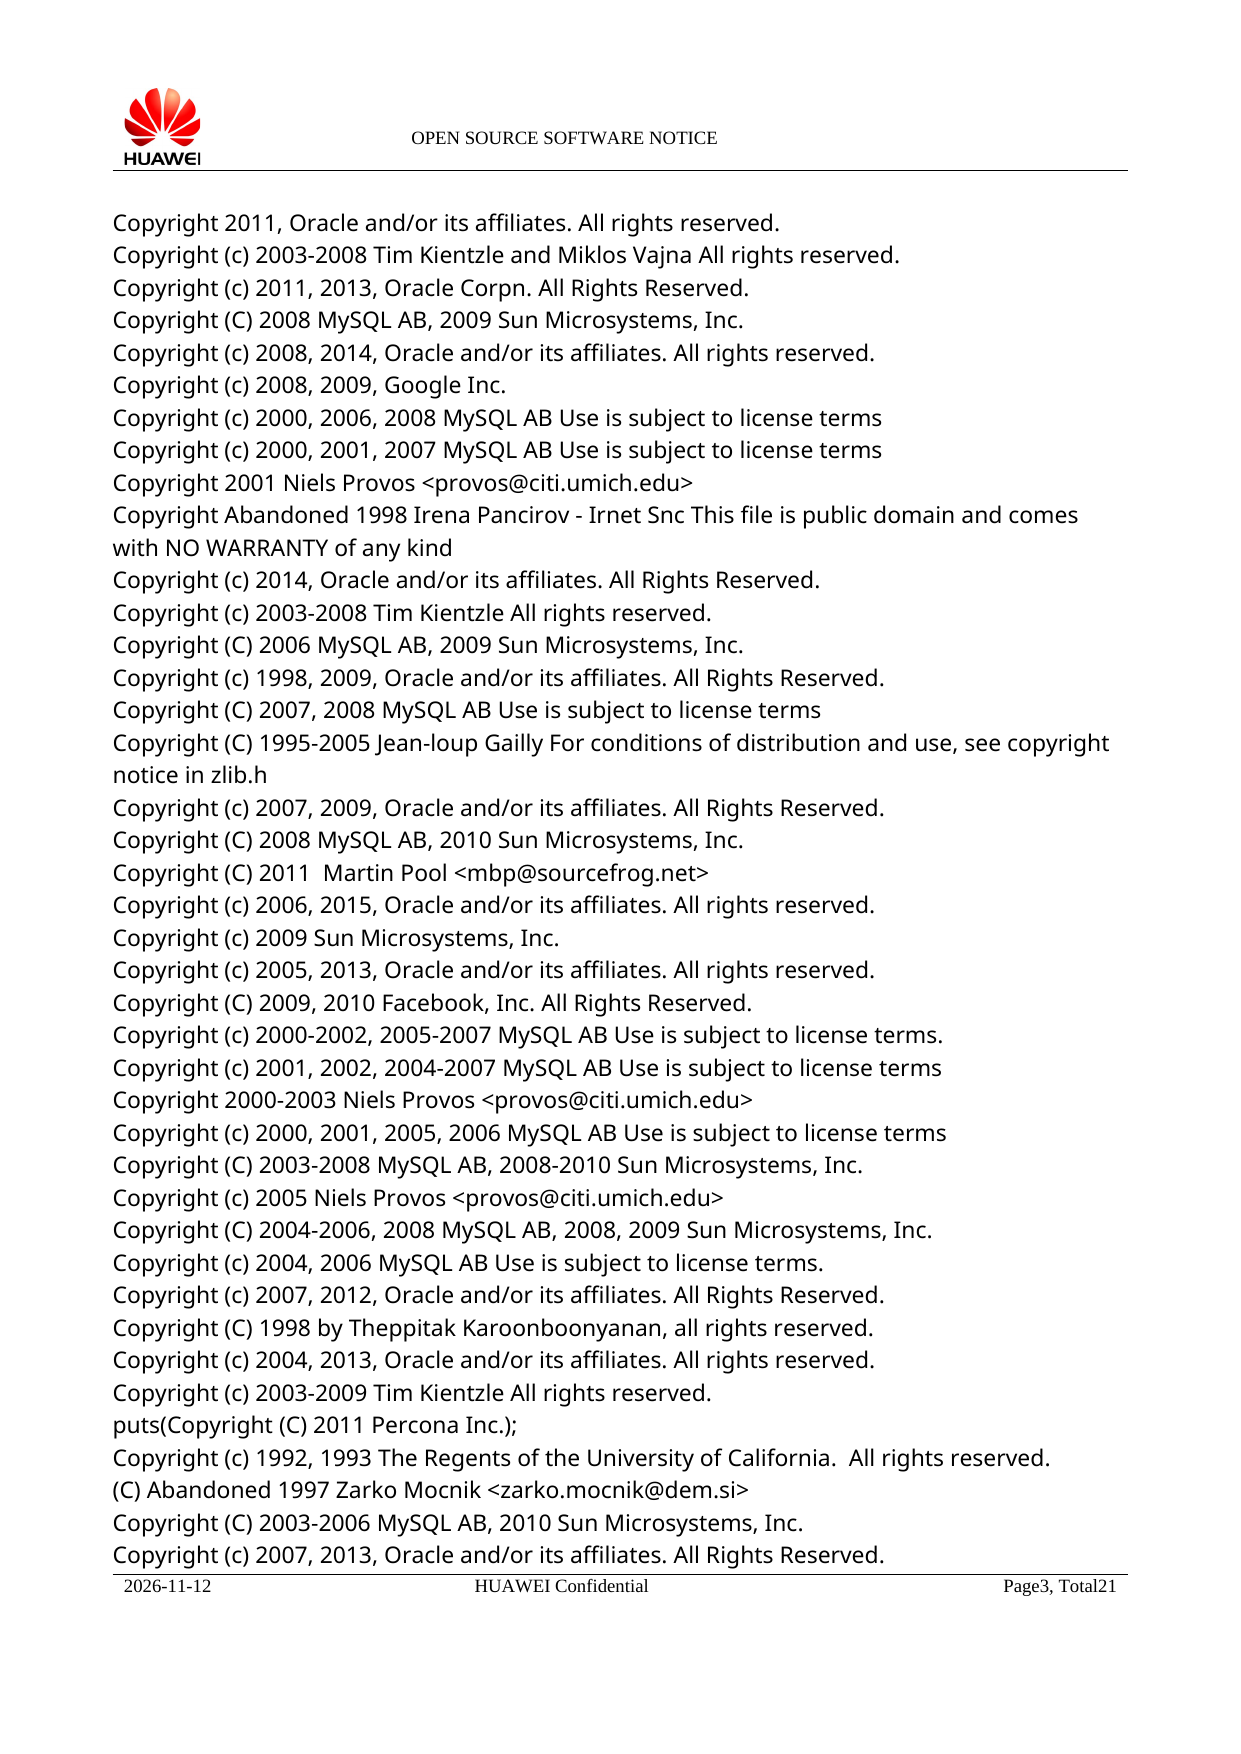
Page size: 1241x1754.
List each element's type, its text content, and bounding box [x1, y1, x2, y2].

picture [124, 88, 201, 165]
